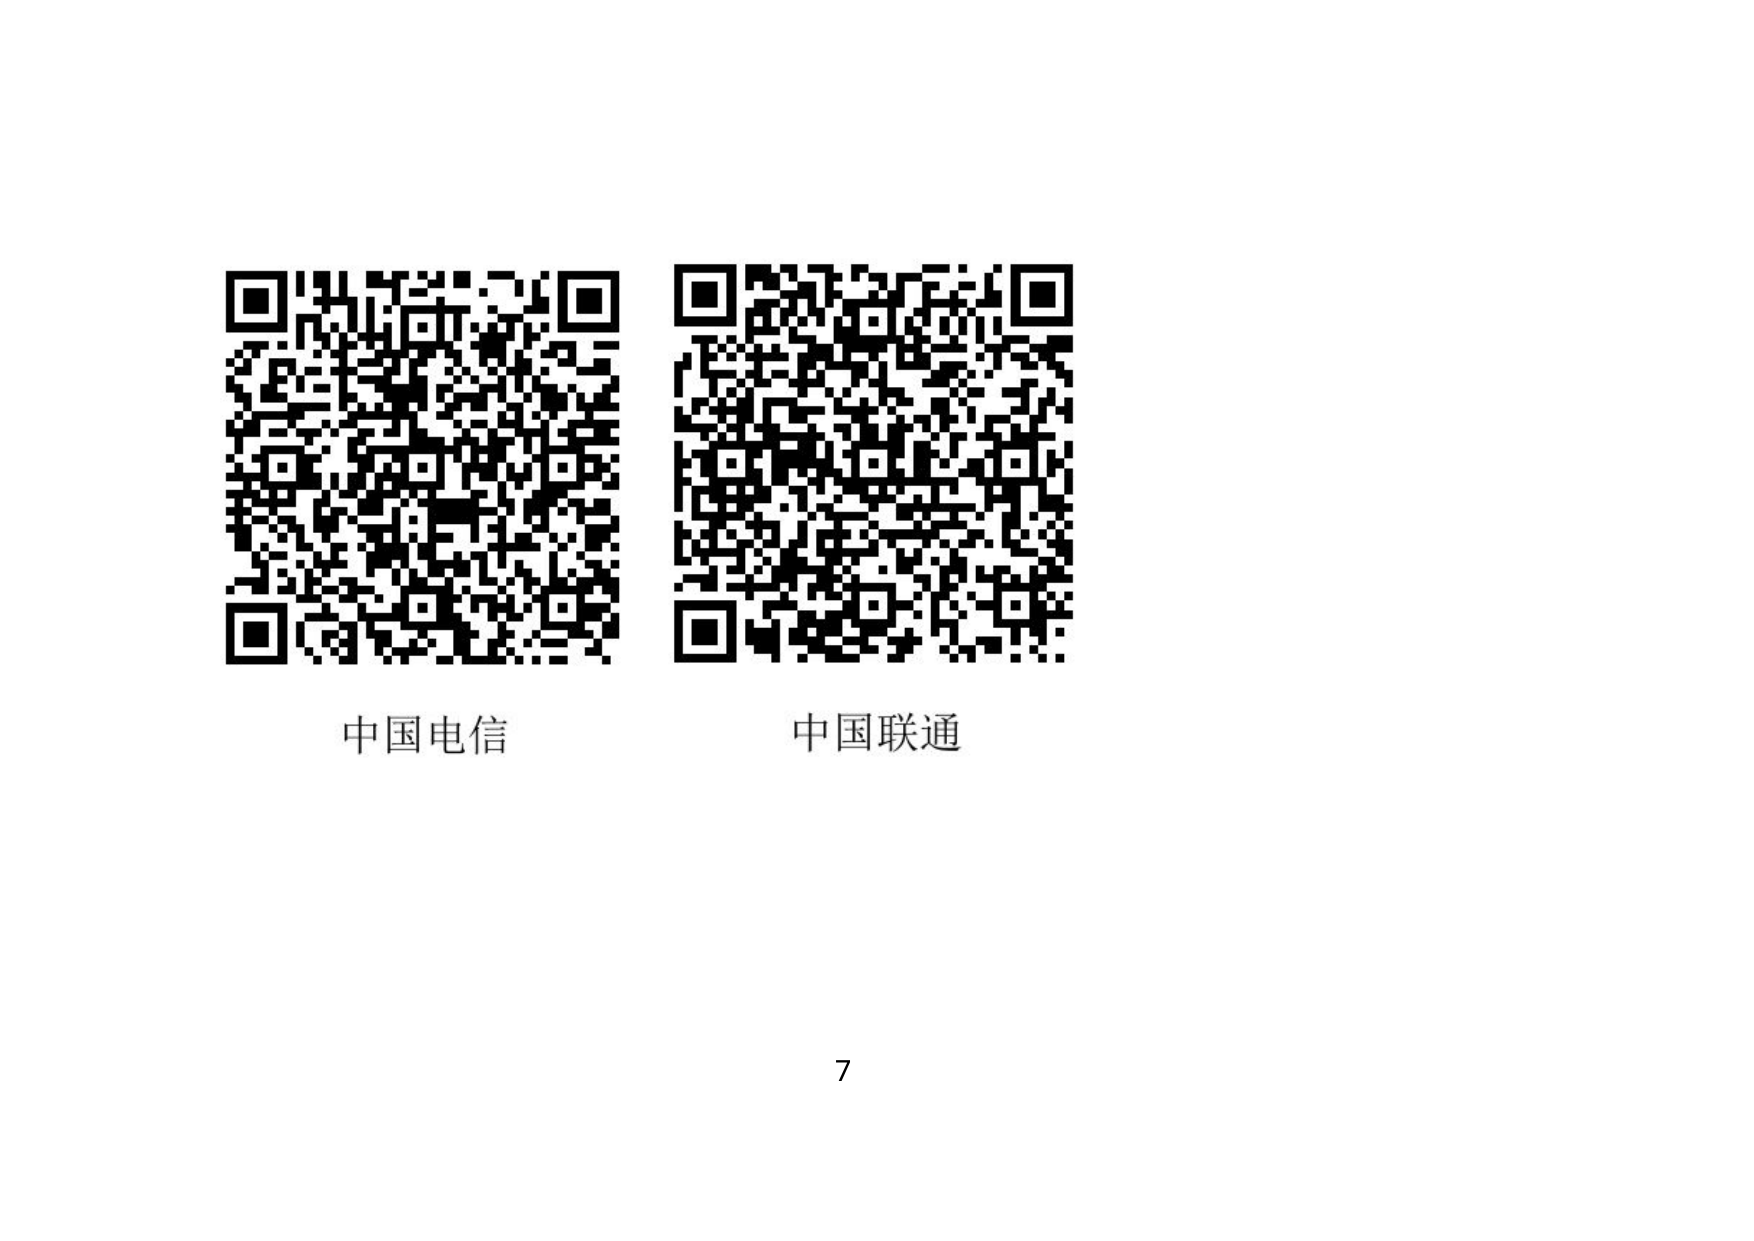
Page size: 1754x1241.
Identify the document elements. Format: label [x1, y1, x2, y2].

picture [209, 254, 638, 812]
picture [657, 247, 1092, 812]
